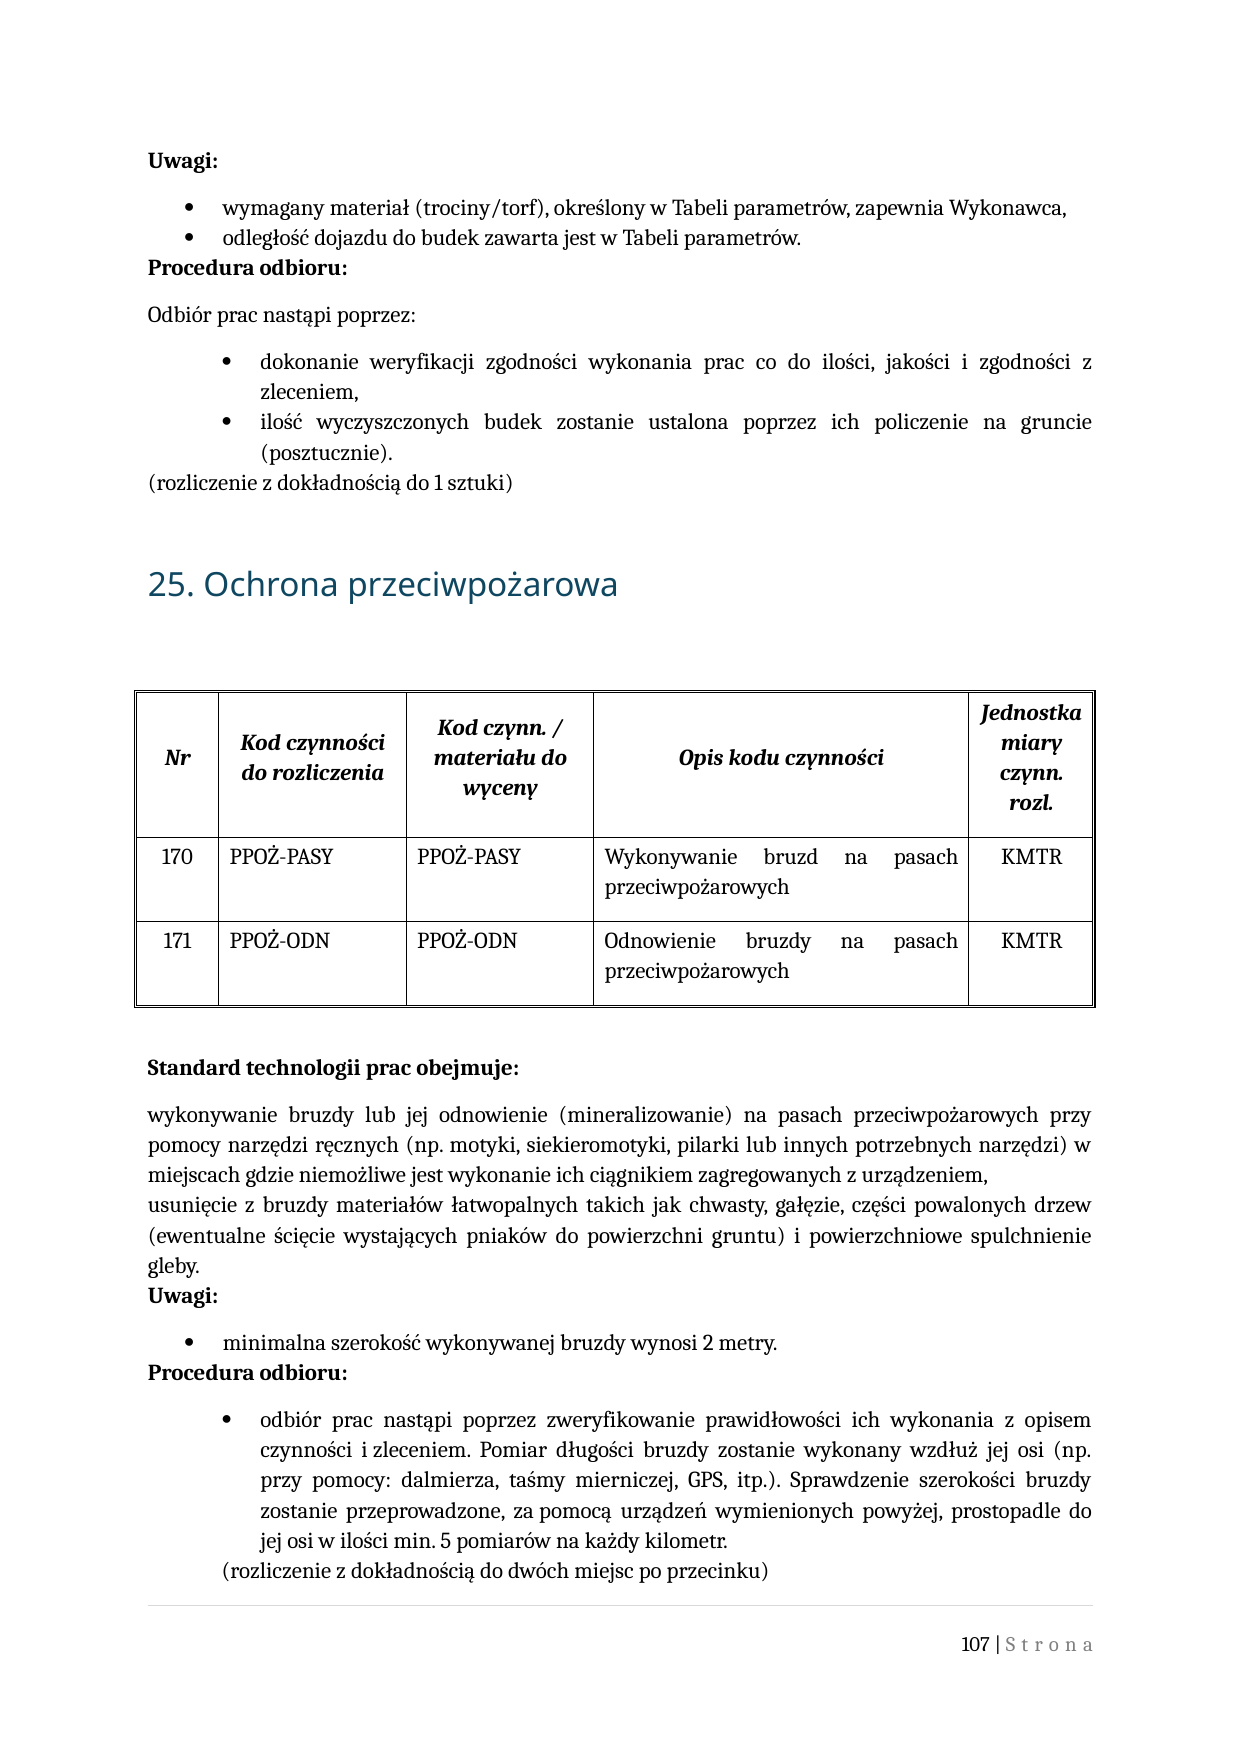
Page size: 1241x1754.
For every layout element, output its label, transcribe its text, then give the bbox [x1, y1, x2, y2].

list wymagany materiał (trociny/torf), określony w Tabeli parametrów, zapewnia Wykonawca, [185, 194, 1093, 221]
list dokonanie weryfikacji zgodności wykonania prac co do ilości, jakości i zgodności z zleceniem, [223, 349, 1093, 405]
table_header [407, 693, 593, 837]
text usunięcie z bruzdy materiałów łatwopalnych takich jak chwasty, gałęzie, części powalonych drzew (ewentualne ścięcie wystających pniaków do powierzchni gruntu) i powierzchniowe spulchnienie gleby. [148, 1192, 1093, 1279]
text Odbiór prac nastąpi poprzez: [148, 302, 1093, 328]
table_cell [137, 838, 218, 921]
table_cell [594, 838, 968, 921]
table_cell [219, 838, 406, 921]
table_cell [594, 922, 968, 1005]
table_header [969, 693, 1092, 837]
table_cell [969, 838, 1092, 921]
text Standard technologii prac obejmuje: [148, 1055, 1093, 1081]
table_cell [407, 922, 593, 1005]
list odległość dojazdu do budek zawarta jest w Tabeli parametrów. [185, 225, 1093, 251]
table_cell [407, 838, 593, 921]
text wykonywanie bruzdy lub jej odnowienie (mineralizowanie) na pasach przeciwpożarowych przy pomocy narzędzi ręcznych (np. motyki, siekieromotyki, pilarki lub innych potrzebnych narzędzi) w miejscach gdzie niemożliwe jest wykonanie ich ciągnikiem zagregowanych z urządzeniem, [148, 1102, 1093, 1188]
text Uwagi: [148, 1283, 1093, 1309]
text Uwagi: [148, 148, 1093, 174]
list odbiór prac nastąpi poprzez zweryfikowanie prawidłowości ich wykonania z opisem czynności i zleceniem. Pomiar długości bruzdy zostanie wykonany wzdłuż jej osi (np. przy pomocy: dalmierza, taśmy mierniczej, GPS, itp.). Sprawdzenie szerokości bruzdy zostanie przeprowadzone, za pomocą urządzeń wymienionych powyżej, prostopadle do jej osi w ilości min. 5 pomiarów na każdy kilometr. [223, 1407, 1093, 1554]
text Procedura odbioru: [148, 255, 1093, 281]
text Procedura odbioru: [148, 1360, 1093, 1386]
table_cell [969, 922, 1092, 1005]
list ilość wyczyszczonych budek zostanie ustalona poprzez ich policzenie na gruncie (posztucznie). [223, 409, 1093, 466]
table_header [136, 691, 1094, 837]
text (rozliczenie z dokładnością do dwóch miejsc po przecinku) [148, 1558, 1093, 1584]
text 25. Ochrona przeciwpożarowa [148, 561, 1093, 606]
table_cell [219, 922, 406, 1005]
list minimalna szerokość wykonywanej bruzdy wynosi 2 metry. [185, 1330, 1093, 1356]
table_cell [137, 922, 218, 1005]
text (rozliczenie z dokładnością do 1 sztuki) [148, 469, 1093, 496]
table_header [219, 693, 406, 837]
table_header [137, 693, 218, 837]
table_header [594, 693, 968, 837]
